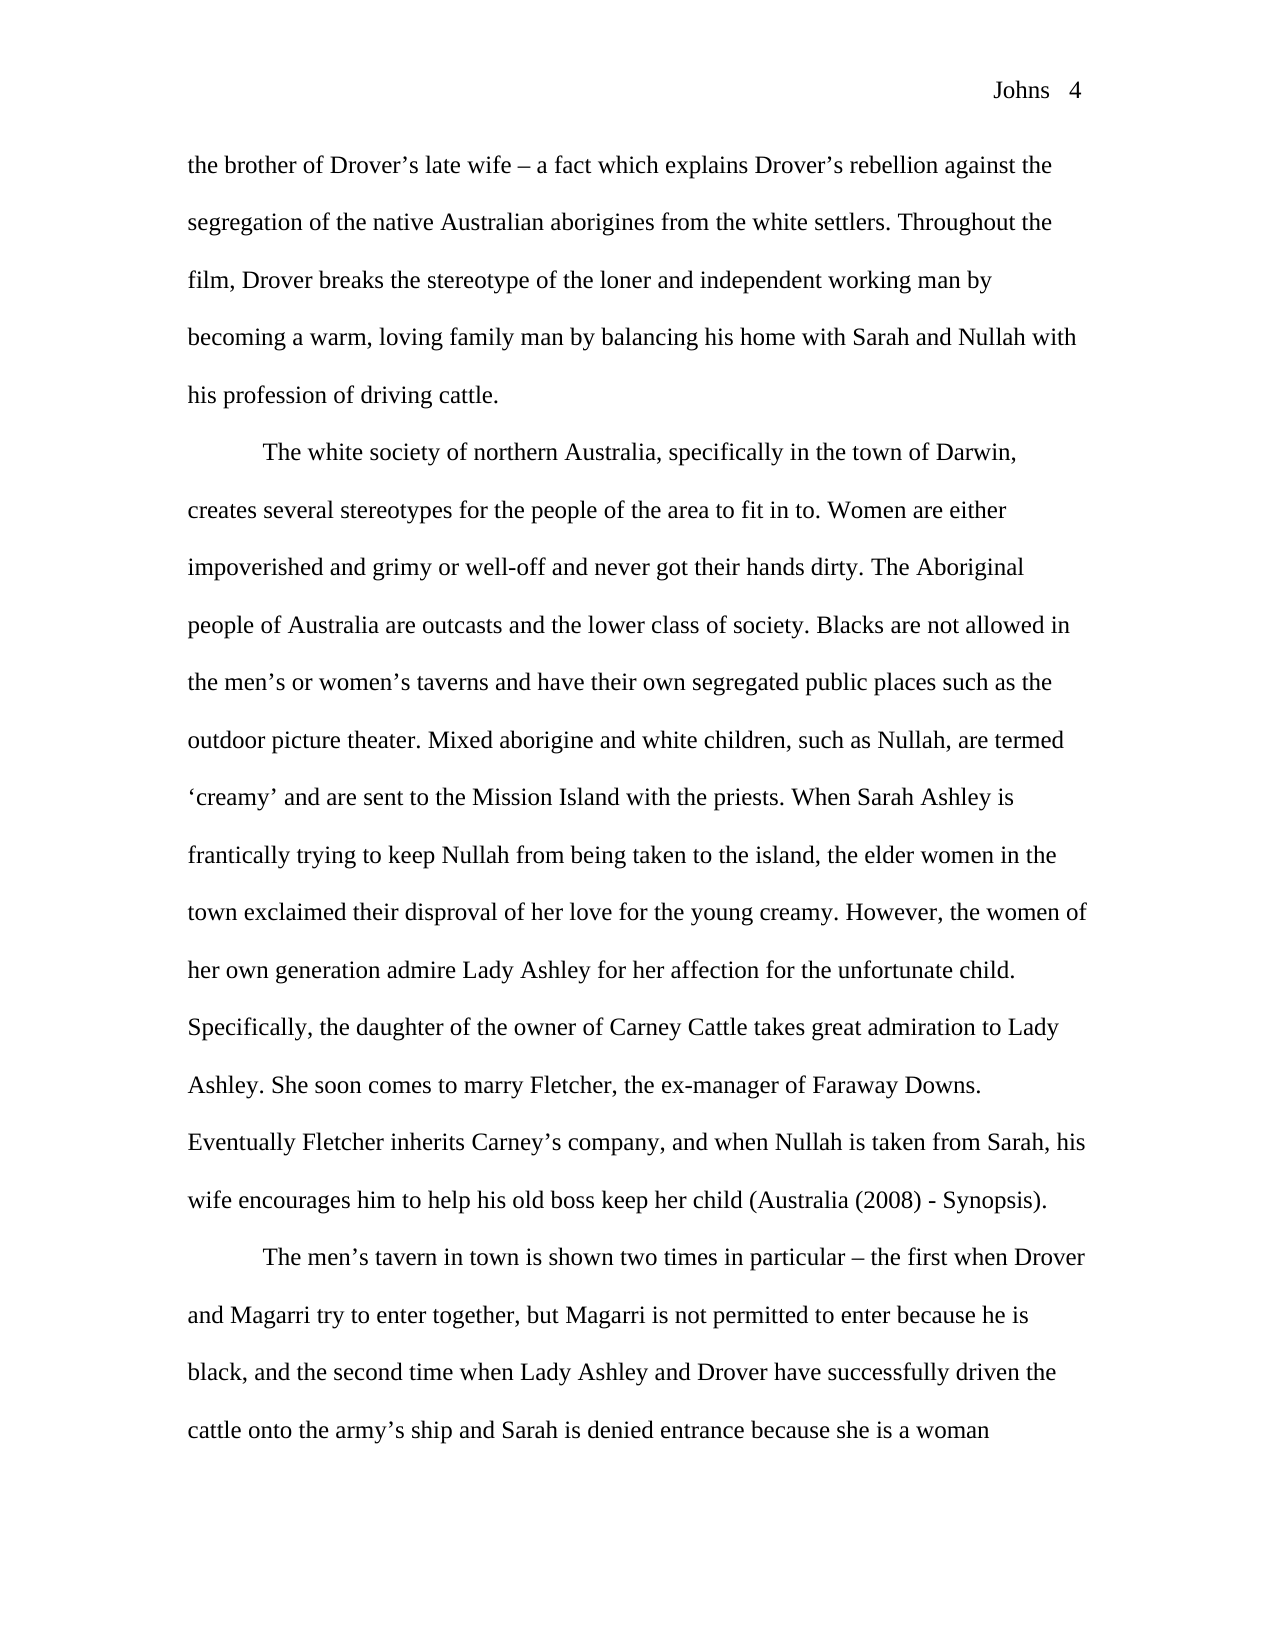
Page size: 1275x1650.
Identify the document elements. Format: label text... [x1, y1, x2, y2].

text The white society of northern , specifically in the town of , creates several stereotypes for the people of the area to fit in to. Women are either impoverished and grimy or well-off and never got their hands dirty. The Aboriginal people of are outcasts and the lower class of society. Blacks are not allowed in the men’s or women’s taverns and have their own segregated public places such as the outdoor picture theater. Mixed aborigine and white children, such as Nullah, are termed ‘creamy’ and are sent to the with the priests. When Sarah Ashley is frantically trying to keep Nullah from being taken to the island, the elder women in the town exclaimed their disproval of her love for the young creamy. However, the women of her own generation admire Lady Ashley for her affection for the unfortunate child. Specifically, the daughter of the owner of Carney Cattle takes great admiration to Lady Ashley. She soon comes to marry Fletcher, the ex-manager of Faraway Downs. Eventually Fletcher inherits Carney’s company, and when Nullah is taken from Sarah, his wife encourages him to help his old boss keep her child ( (2008) - Synopsis). [187, 437, 1087, 1214]
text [187, 150, 1087, 409]
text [187, 1242, 1087, 1444]
